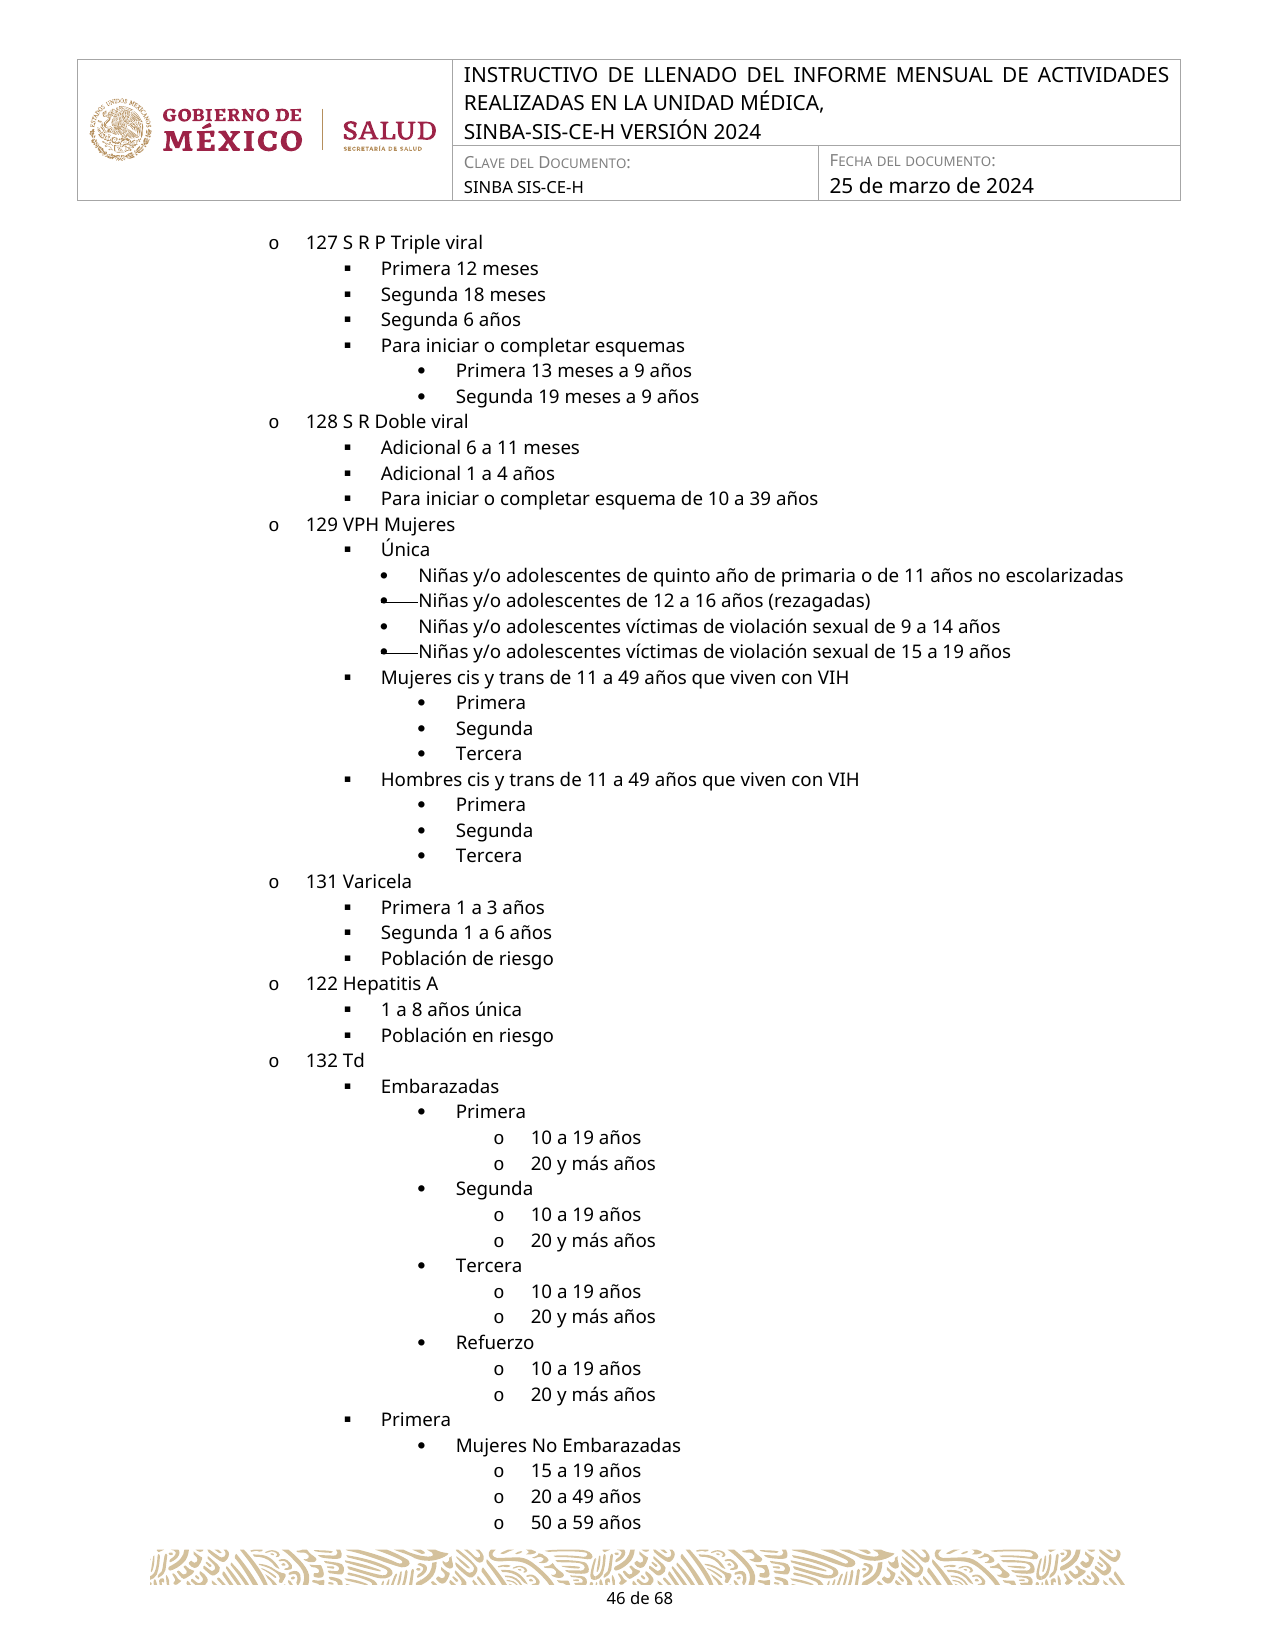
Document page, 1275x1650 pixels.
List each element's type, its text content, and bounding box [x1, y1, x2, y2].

list 15 a 19 años [493, 1458, 1157, 1483]
list Primera [418, 792, 1157, 817]
list Niñas y/o adolescentes de quinto año de primaria o de 11 años no escolarizadas [381, 562, 1157, 588]
table_cell DE CONSULTA EXTERNA [90, 104, 144, 153]
list 131 Varicela [268, 868, 1157, 894]
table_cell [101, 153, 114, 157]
list Primera 13 meses a 9 años [418, 357, 1157, 383]
list Adicional 6 a 11 meses [343, 434, 1157, 460]
list Segunda [418, 817, 1157, 843]
list 20 y más años [493, 1381, 1157, 1407]
list Mujeres No Embarazadas [418, 1432, 1157, 1458]
list Primera [418, 1099, 1157, 1124]
list 122 Hepatitis A [268, 971, 1157, 996]
list Segunda 1 a 6 años [343, 919, 1157, 945]
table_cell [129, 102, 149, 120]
list 129 VPH Mujeres [268, 511, 1157, 537]
list Segunda 19 meses a 9 años [418, 383, 1157, 408]
list Segunda 18 meses [343, 281, 1157, 306]
list Segunda 6 años [343, 306, 1157, 332]
list Niñas y/o adolescentes víctimas de violación sexual de 15 a 19 años [381, 639, 1157, 664]
list Segunda [418, 1176, 1157, 1201]
list 10 a 19 años [493, 1124, 1157, 1150]
list Embarazadas [343, 1073, 1157, 1099]
list Refuerzo [418, 1329, 1157, 1355]
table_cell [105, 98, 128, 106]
list 20 y más años [493, 1150, 1157, 1176]
list 20 a 49 años [493, 1483, 1157, 1509]
list Para iniciar o completar esquemas [343, 332, 1157, 357]
list Hombres cis y trans de 11 a 49 años que viven con VIH [343, 766, 1157, 792]
list 10 a 19 años [493, 1278, 1157, 1304]
list 127 S R P Triple viral [268, 230, 1157, 255]
list 50 a 59 años [493, 1509, 1157, 1535]
list 20 y más años [493, 1304, 1157, 1329]
list 128 S R Doble viral [268, 408, 1157, 434]
list Primera [343, 1407, 1157, 1432]
list 1 a 8 años única [343, 996, 1157, 1022]
list Primera 12 meses [343, 255, 1157, 281]
list 132 Td [268, 1047, 1157, 1073]
list Primera 1 a 3 años [343, 894, 1157, 919]
list Adicional 1 a 4 años [343, 460, 1157, 485]
list Tercera [418, 1253, 1157, 1278]
list Niñas y/o adolescentes víctimas de violación sexual de 9 a 14 años [381, 613, 1157, 639]
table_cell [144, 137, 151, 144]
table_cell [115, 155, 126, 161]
list Población en riesgo [343, 1022, 1157, 1047]
list 10 a 19 años [493, 1201, 1157, 1227]
list Mujeres cis y trans de 11 a 49 años que viven con VIH [343, 664, 1157, 690]
list Tercera [418, 843, 1157, 868]
list 10 a 19 años [493, 1355, 1157, 1381]
list 20 y más años [493, 1227, 1157, 1253]
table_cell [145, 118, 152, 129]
list Primera [418, 690, 1157, 715]
list Única [343, 537, 1157, 562]
list Para iniciar o completar esquema de 10 a 39 años [343, 485, 1157, 511]
list Tercera [418, 741, 1157, 766]
list Niñas y/o adolescentes de 12 a 16 años (rezagadas) [381, 588, 1157, 613]
list Segunda [418, 715, 1157, 741]
list Población de riesgo [343, 945, 1157, 971]
